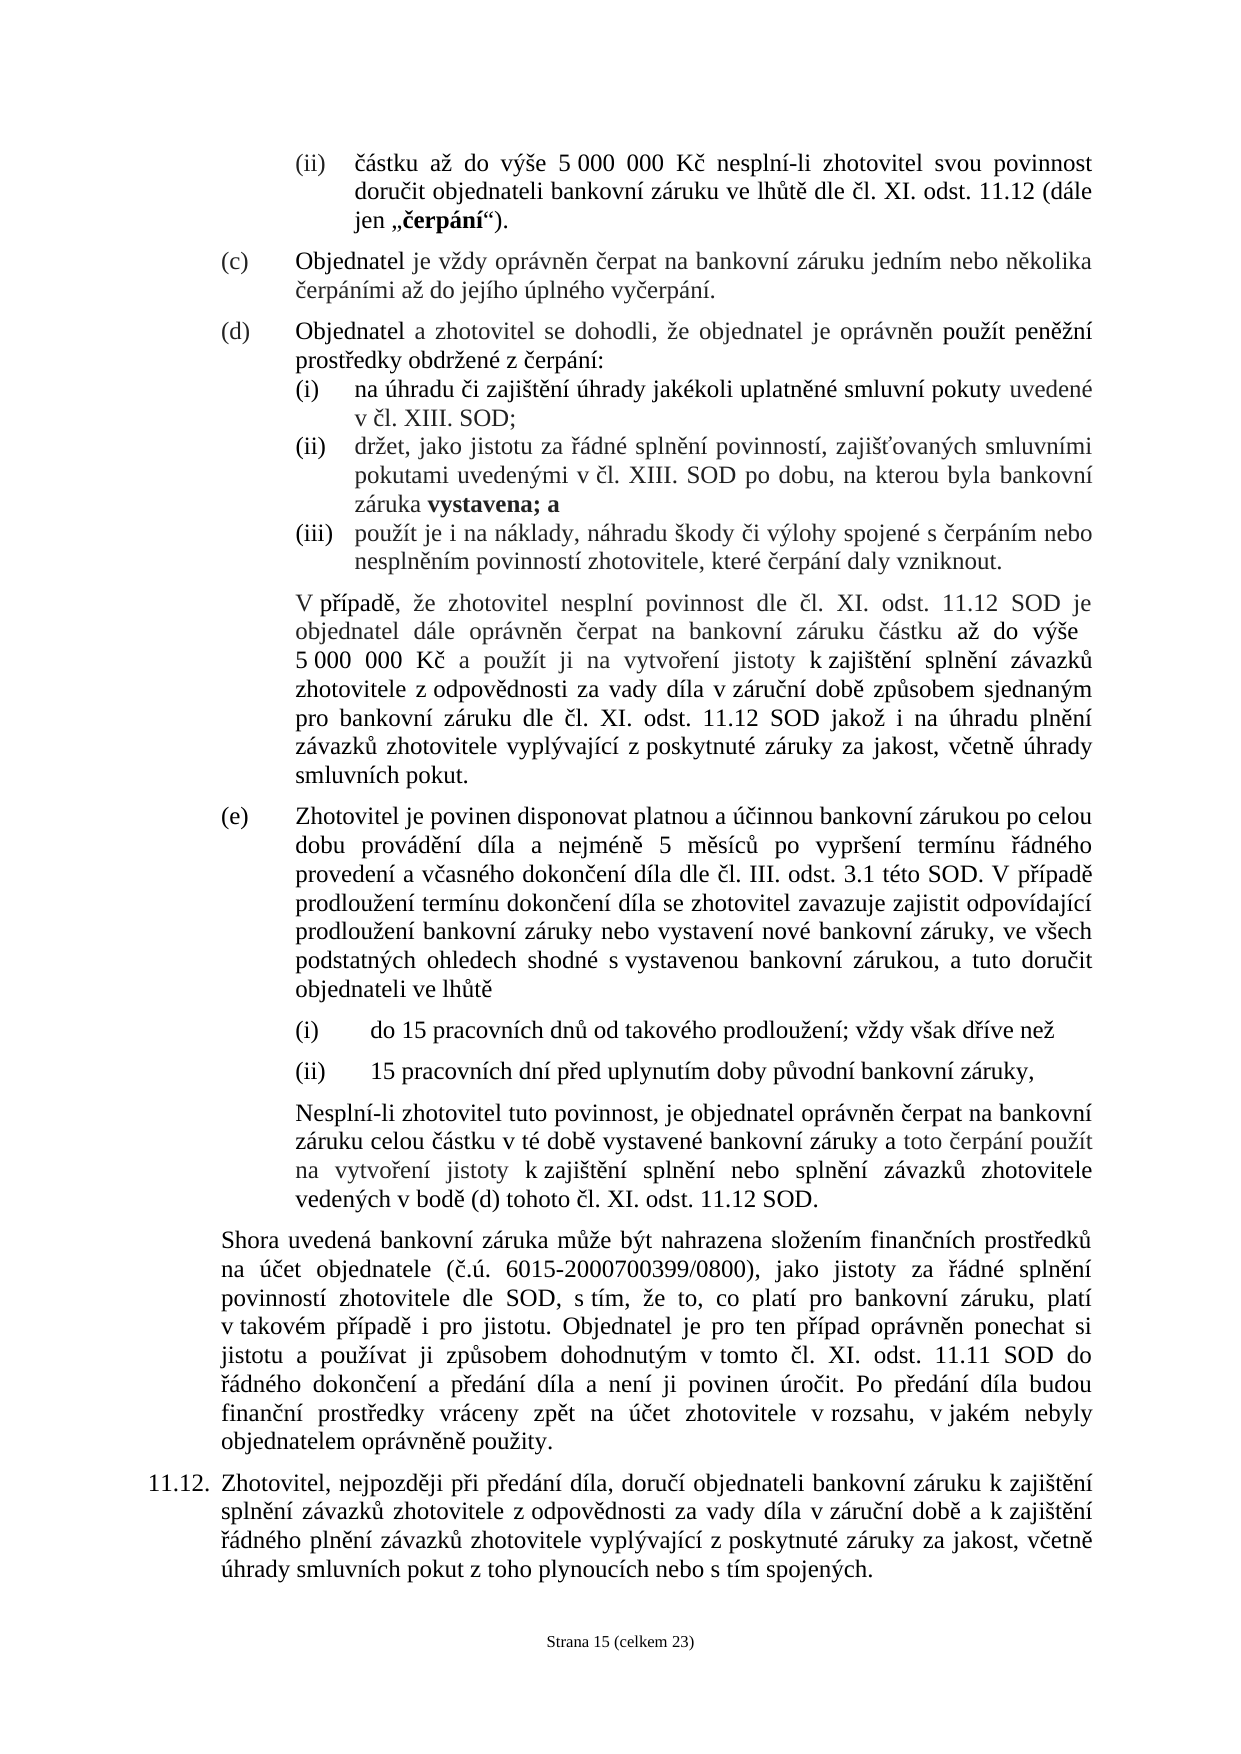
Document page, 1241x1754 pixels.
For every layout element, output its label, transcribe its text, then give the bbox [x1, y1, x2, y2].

list Zhotovitel je povinen disponovat platnou a účinnou bankovní zárukou po celou dobu provádění díla a nejméně 5 měsíců po vypršení termínu řádného provedení a včasného dokončení díla dle čl. III. odst. 3.1 této SOD. V případě prodloužení termínu dokončení díla se zhotovitel zavazuje zajistit odpovídající prodloužení bankovní záruky nebo vystavení nové bankovní záruky, ve všech podstatných ohledech shodné s vystavenou bankovní zárukou, a tuto doručit objednateli ve lhůtě [221, 801, 1093, 1003]
list Objednatel a zhotovitel se dohodli, že objednatel je oprávněn použít peněžní prostředky obdržené z čerpání: [221, 316, 1093, 374]
list do 15 pracovních dnů od takového prodloužení; vždy však dříve než [295, 1015, 1093, 1044]
list částku až do výše 5 000 000 Kč nesplní-li zhotovitel svou povinnost doručit objednateli bankovní záruku ve lhůtě dle čl. XI. odst. 11.12 (dále jen „čerpání“). [295, 148, 1093, 234]
text Nesplní-li zhotovitel tuto povinnost, je objednatel oprávněn čerpat na bankovní záruku celou částku v té době vystavené bankovní záruky a toto čerpání použít na vytvoření jistoty k zajištění splnění nebo splnění závazků zhotovitele vedených v bodě (d) tohoto čl. XI. odst. 11.12 SOD. [295, 1098, 1093, 1213]
text V případě, že zhotovitel nesplní povinnost dle čl. XI. odst. 11.12 SOD je objednatel dále oprávněn čerpat na bankovní záruku částku až do výše 5 000 000 Kč a použít ji na vytvoření jistoty k zajištění splnění závazků zhotovitele z odpovědnosti za vady díla v záruční době způsobem sjednaným pro bankovní záruku dle čl. XI. odst. 11.12 SOD jakož i na úhradu plnění závazků zhotovitele vyplývající z poskytnuté záruky za jakost, včetně úhrady smluvních pokut. [295, 588, 1093, 789]
list Zhotovitel, nejpozději při předání díla, doručí objednateli bankovní záruku k zajištění splnění závazků zhotovitele z odpovědnosti za vady díla v záruční době a k zajištění řádného plnění závazků zhotovitele vyplývající z poskytnuté záruky za jakost, včetně úhrady smluvních pokut z toho plynoucích nebo s tím spojených. [148, 1468, 1093, 1583]
list použít je i na náklady, náhradu škody či výlohy spojené s čerpáním nebo nesplněním povinností zhotovitele, které čerpání daly vzniknout. [295, 518, 1093, 575]
list držet, jako jistotu za řádné splnění povinností, zajišťovaných smluvními pokutami uvedenými v čl. XIII. SOD po dobu, na kterou byla bankovní záruka vystavena; a [295, 431, 1093, 518]
list 15 pracovních dní před uplynutím doby původní bankovní záruky, [295, 1056, 1093, 1085]
list Objednatel je vždy oprávněn čerpat na bankovní záruku jedním nebo několika čerpáními až do jejího úplného vyčerpání. [221, 246, 1093, 304]
list na úhradu či zajištění úhrady jakékoli uplatněné smluvní pokuty uvedené v čl. XIII. SOD; [295, 374, 1093, 431]
text Shora uvedená bankovní záruka může být nahrazena složením finančních prostředků na účet objednatele (č.ú. 6015-2000700399/0800), jako jistoty za řádné splnění povinností zhotovitele dle SOD, s tím, že to, co platí pro bankovní záruku, platí v takovém případě i pro jistotu. Objednatel je pro ten případ oprávněn ponechat si jistotu a používat ji způsobem dohodnutým v tomto čl. XI. odst. 11.11 SOD do řádného dokončení a předání díla a není ji povinen úročit. Po předání díla budou finanční prostředky vráceny zpět na účet zhotovitele v rozsahu, v jakém nebyly objednatelem oprávněně použity. [221, 1225, 1093, 1455]
